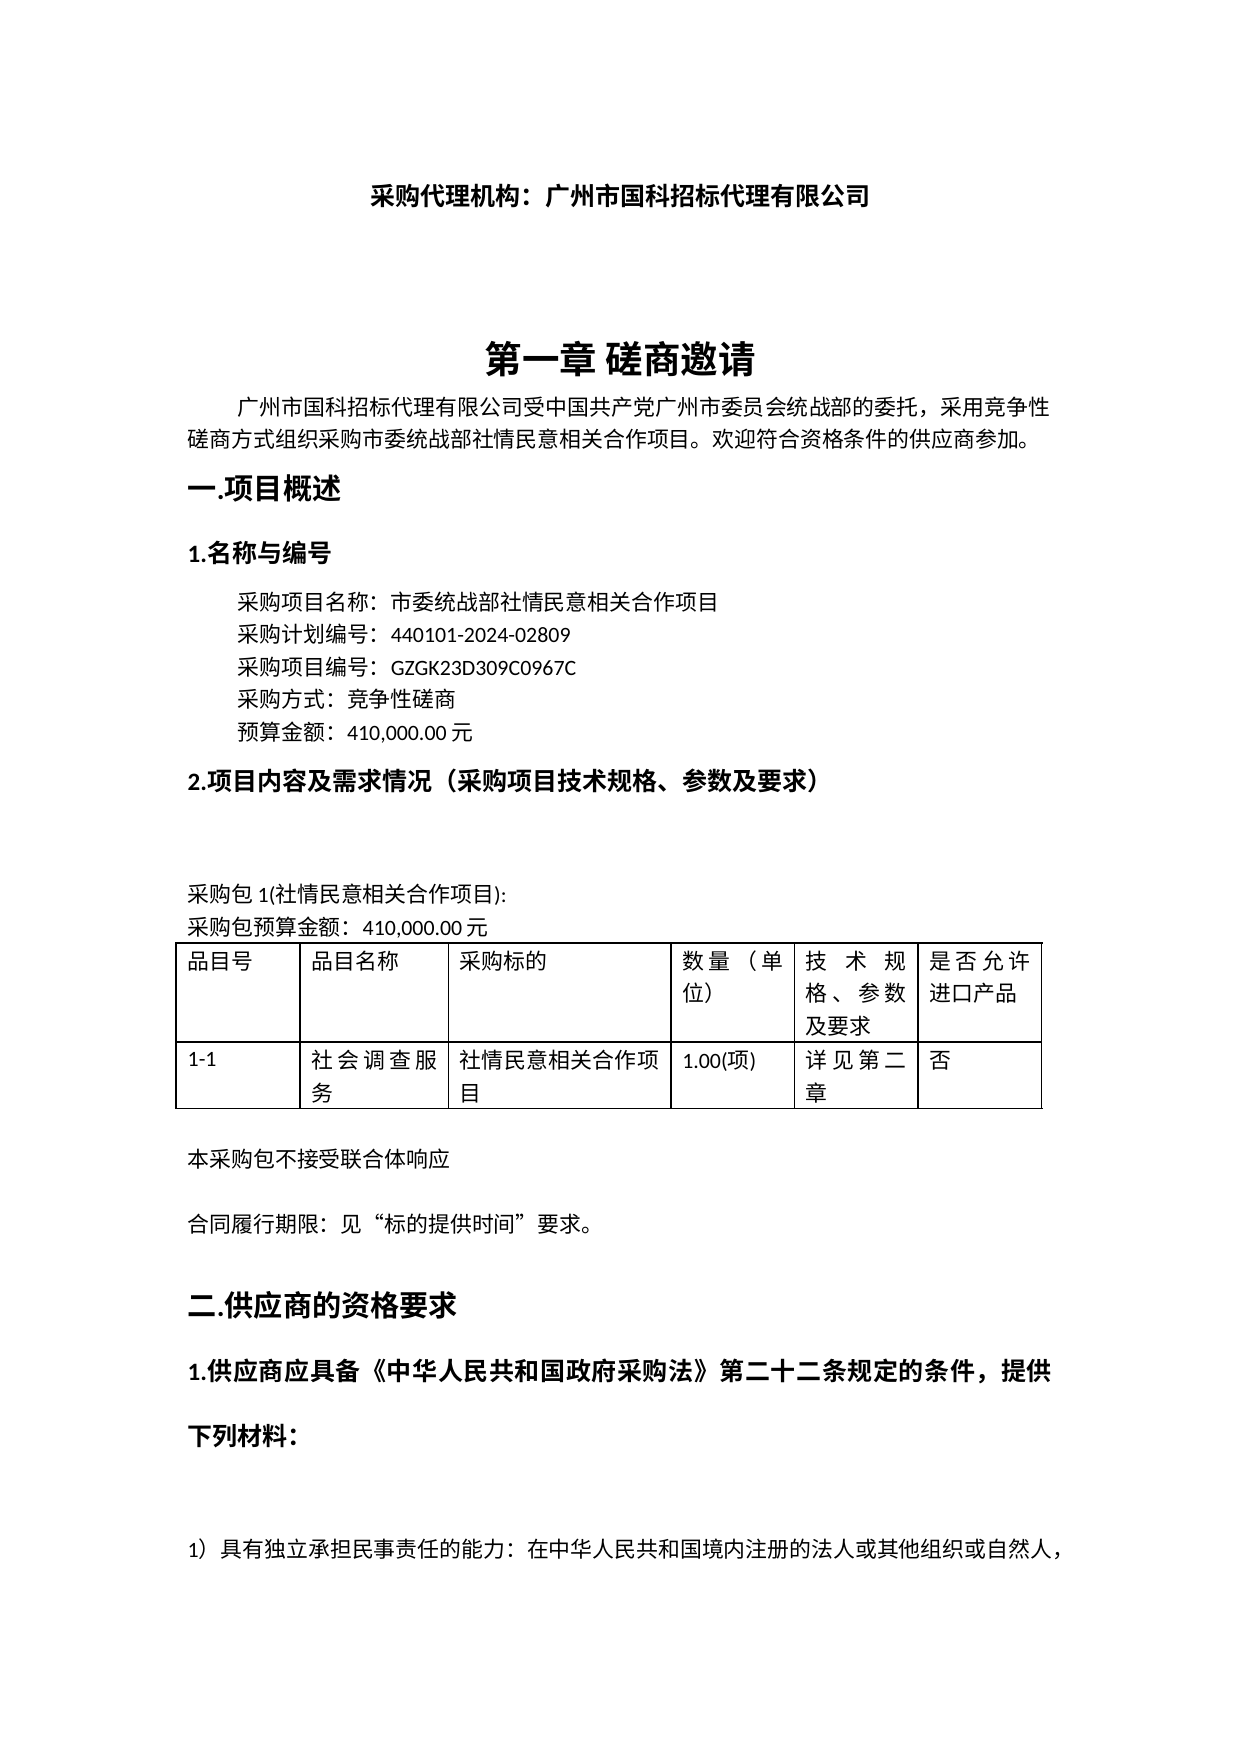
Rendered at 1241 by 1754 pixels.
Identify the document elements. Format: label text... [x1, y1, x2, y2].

text 2.项目内容及需求情况（采购项目技术规格、参数及要求） [187, 747, 1053, 812]
table_header 数量（单位） [672, 944, 794, 1041]
text 预算金额：410,000.00元 [187, 714, 1053, 747]
text 合同履行期限：见“标的提供时间”要求。 [187, 1207, 1053, 1239]
text 广州市国科招标代理有限公司受中国共产党广州市委员会统战部的委托，采用竞争性磋商方式组织采购市委统战部社情民意相关合作项目。欢迎符合资格条件的供应商参加。 [187, 389, 1053, 454]
table_cell 否 [919, 1043, 1041, 1108]
table_header 技术规格、参数及要求 [795, 944, 917, 1041]
table_header 品目号 [177, 944, 299, 1041]
table_cell 社情民意相关合作项目 [449, 1043, 670, 1108]
text 本采购包不接受联合体响应 [187, 1142, 1053, 1174]
text 采购项目编号：GZGK23D309C0967C [187, 649, 1053, 682]
text 采购计划编号：440101-2024-02809 [187, 617, 1053, 649]
table_cell 1.00(项) [672, 1043, 794, 1108]
text 一.项目概述 [187, 454, 1053, 519]
text 采购包预算金额：410,000.00元 [187, 909, 1053, 942]
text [187, 1532, 1053, 1564]
text 1.供应商应具备《中华人民共和国政府采购法》第二十二条规定的条件，提供下列材料： [187, 1337, 1053, 1467]
text 采购代理机构：广州市国科招标代理有限公司 [187, 162, 1053, 227]
text 二.供应商的资格要求 [187, 1272, 1053, 1337]
text 1.名称与编号 [187, 519, 1053, 584]
text 第一章 磋商邀请 [187, 324, 1053, 389]
table_header 品目名称 [301, 944, 448, 1041]
text 采购包1(社情民意相关合作项目): [187, 877, 1053, 909]
table_header 采购标的 [449, 944, 670, 1041]
table_cell 详见第二章 [795, 1043, 917, 1108]
table_cell 1-1 [177, 1043, 299, 1108]
table_header 是否允许进口产品 [919, 944, 1041, 1041]
table_cell 社会调查服务 [301, 1043, 448, 1108]
text 采购方式：竞争性磋商 [187, 682, 1053, 714]
text 采购项目名称：市委统战部社情民意相关合作项目 [187, 584, 1053, 617]
